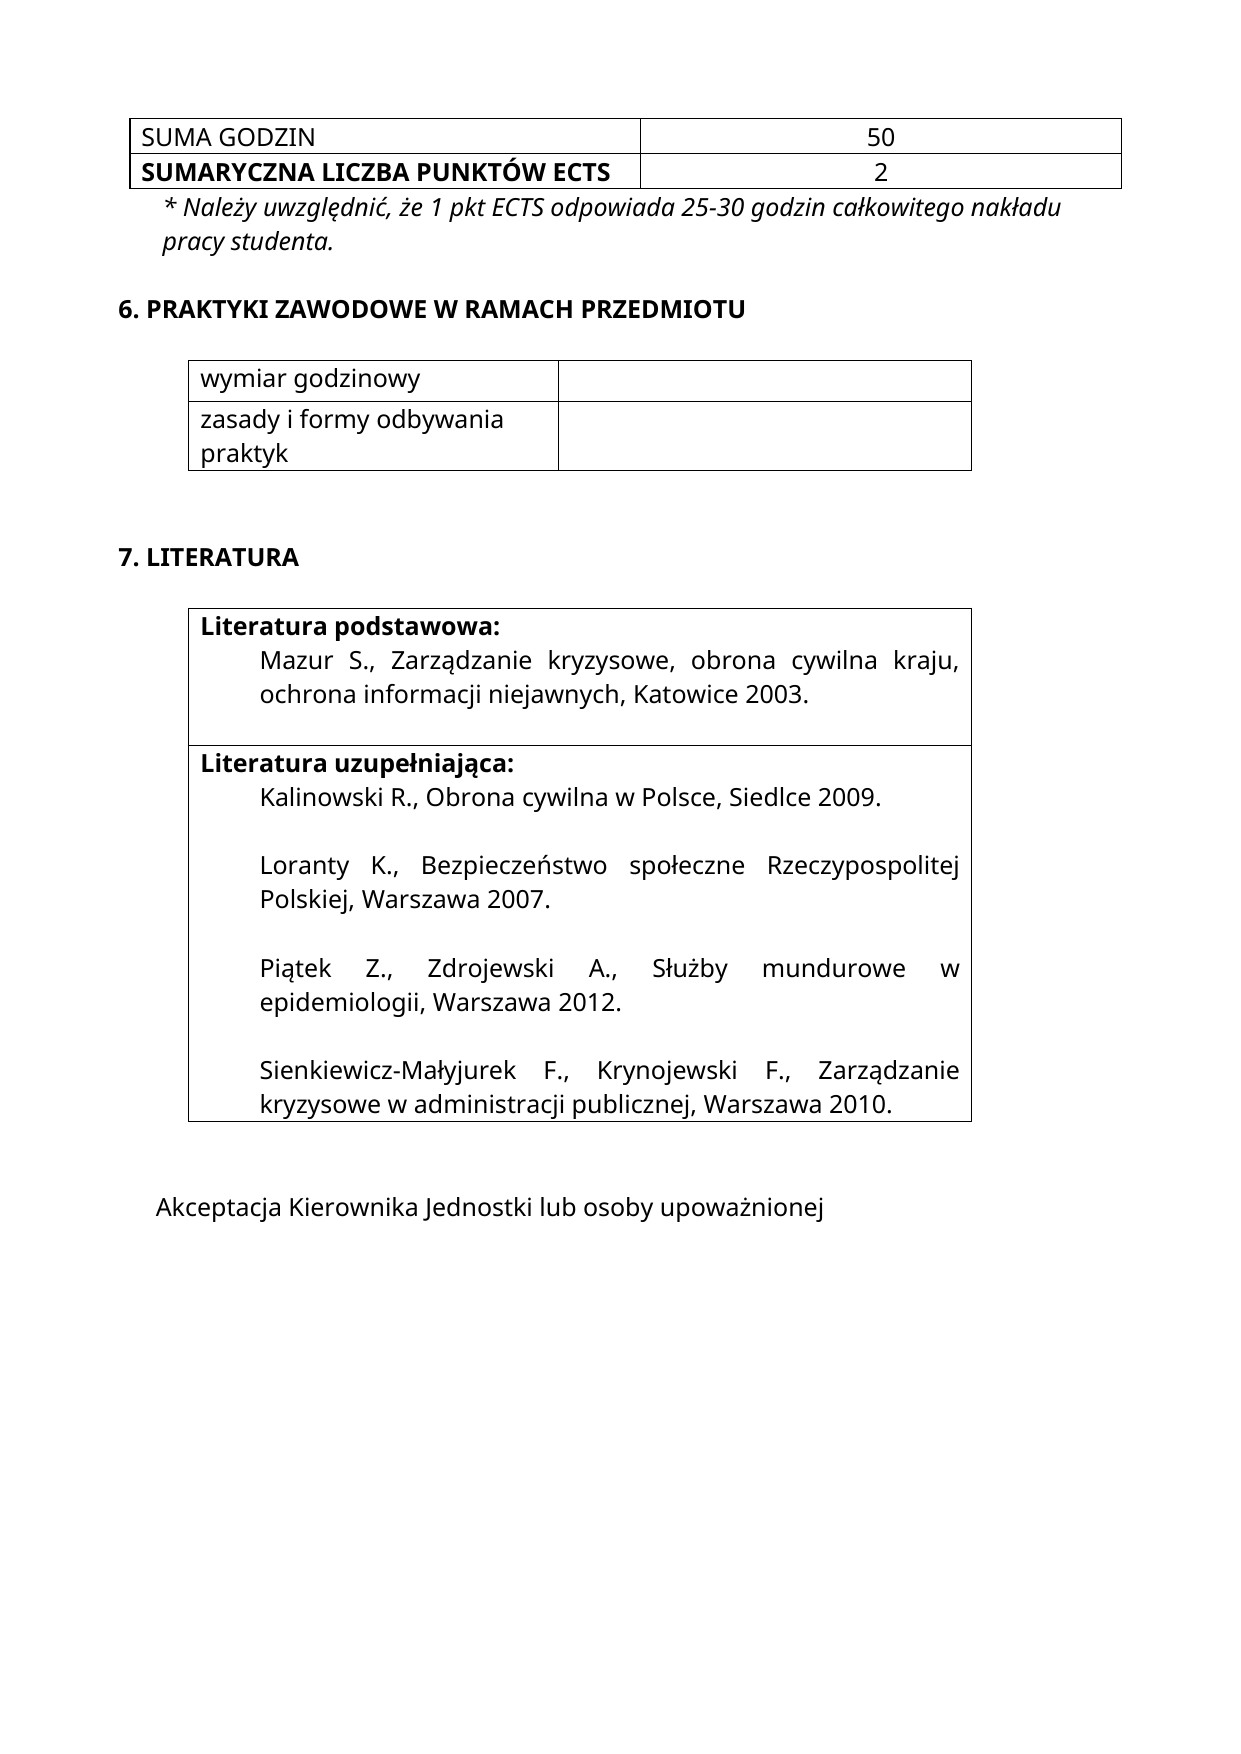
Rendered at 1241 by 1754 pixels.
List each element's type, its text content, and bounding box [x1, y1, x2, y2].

table_cell [559, 402, 971, 470]
text 7. LITERATURA [118, 539, 1122, 573]
text Akceptacja Kierownika Jednostki lub osoby upoważnionej [156, 1190, 1122, 1224]
table_cell zasady i formy odbywania praktyk [189, 402, 558, 470]
table_cell SUMARYCZNA LICZBA PUNKTÓW ECTS [131, 154, 640, 188]
table_header [559, 361, 971, 401]
table_cell 50 [641, 119, 1121, 153]
table_header Literatura podstawowa: Mazur S., Zarządzanie kryzysowe, obrona cywilna kraju, ochrona informacji niejawnych, Katowice 2003. [189, 609, 971, 745]
text * Należy uwzględnić, że 1 pkt ECTS odpowiada 25-30 godzin całkowitego nakładu pracy studenta. [162, 189, 1122, 257]
text 6. PRAKTYKI ZAWODOWE W RAMACH PRZEDMIOTU [118, 292, 1122, 326]
table_cell 2 [641, 154, 1121, 188]
table_cell SUMA GODZIN [131, 119, 640, 153]
table_cell Literatura uzupełniająca: Kalinowski R., Obrona cywilna w Polsce, Siedlce 2009. Loranty K., Bezpieczeństwo społeczne Rzeczypospolitej Polskiej, Warszawa 2007. Piątek Z., Zdrojewski A., Służby mundurowe w epidemiologii, Warszawa 2012. Sienkiewicz-Małyjurek F., Krynojewski F., Zarządzanie kryzysowe w administracji publicznej, Warszawa 2010. [189, 746, 971, 1121]
table_header wymiar godzinowy [189, 361, 558, 401]
